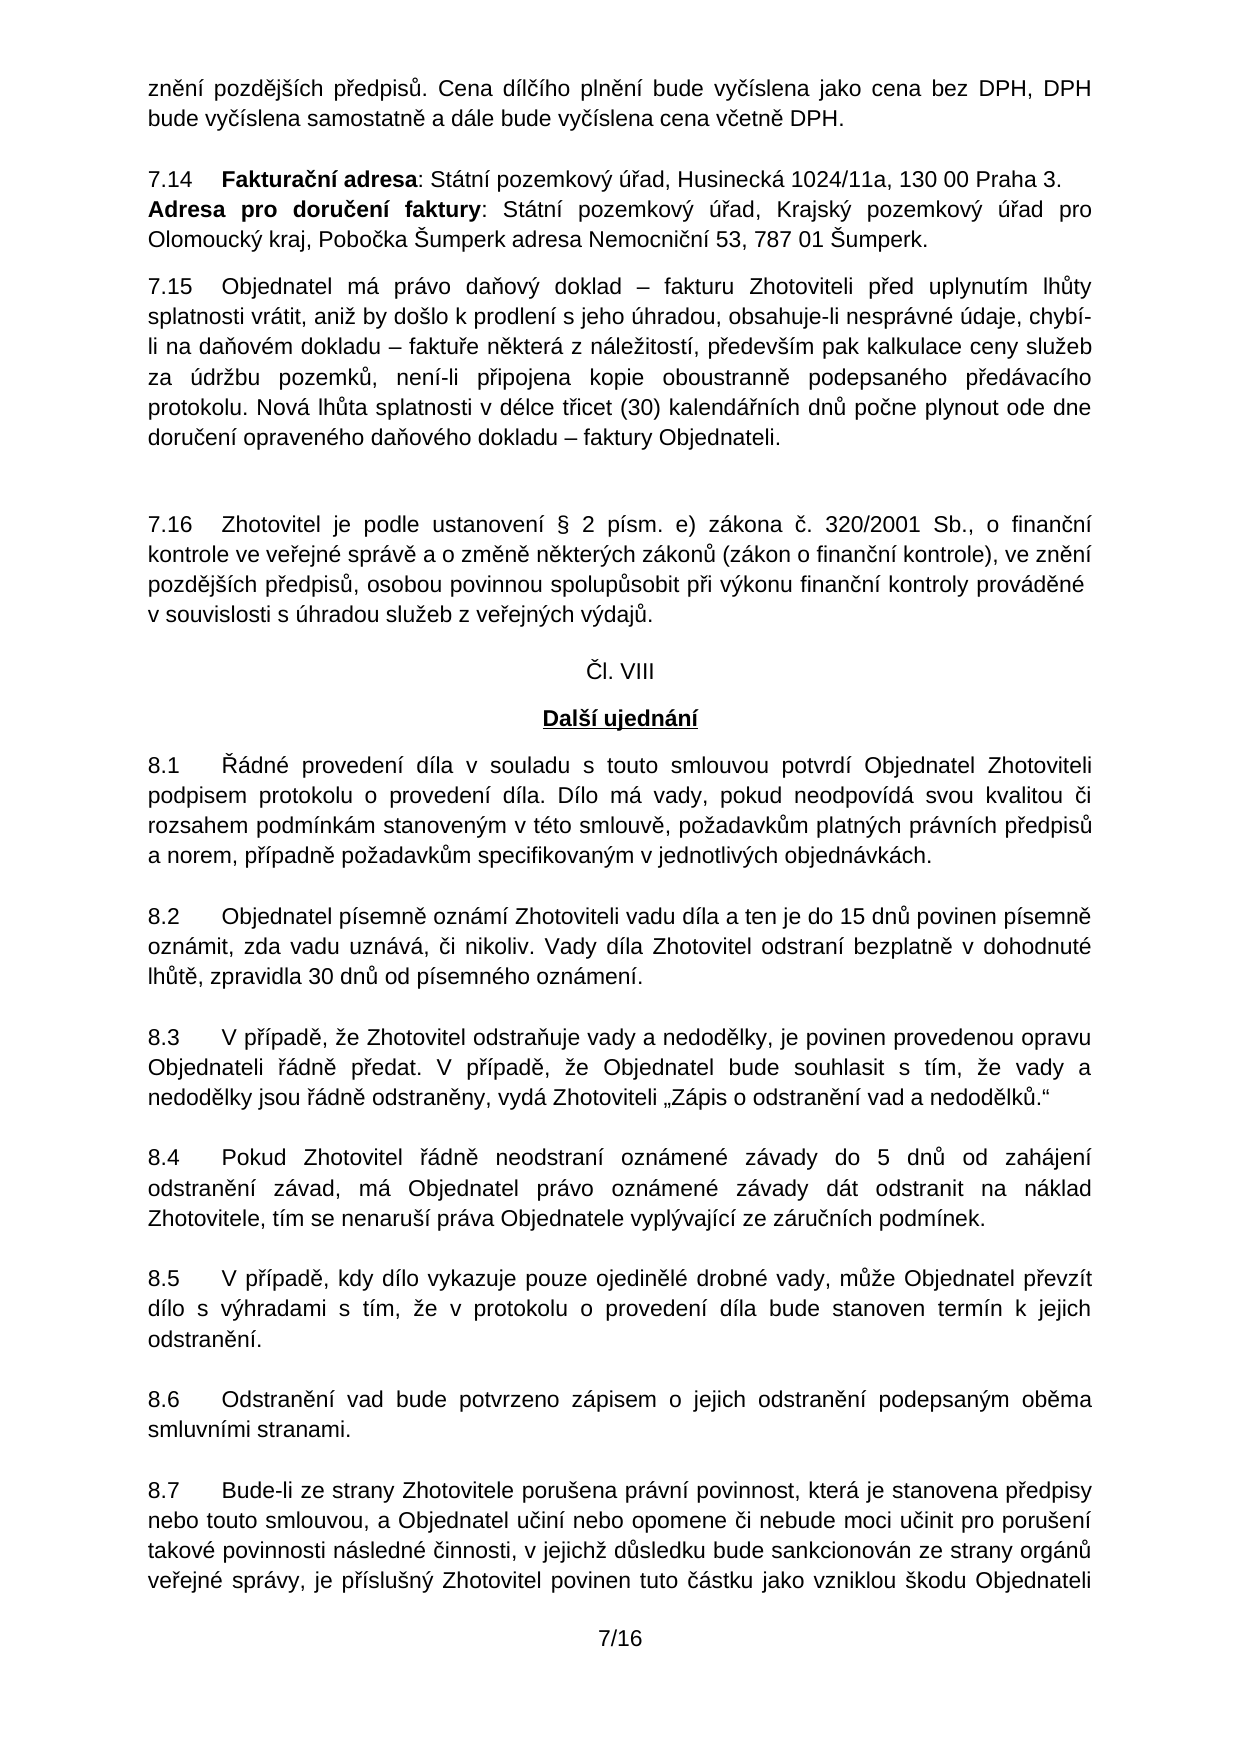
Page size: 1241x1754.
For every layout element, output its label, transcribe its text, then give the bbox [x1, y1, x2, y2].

text Adresa pro doručení faktury: Státní pozemkový úřad, Krajský pozemkový úřad pro Olomoucký kraj, Pobočka Šumperk adresa Nemocniční 53, 787 01 Šumperk. [148, 196, 1093, 252]
text Čl. VIII [148, 658, 1093, 684]
list Řádné provedení díla v souladu s touto smlouvou potvrdí Objednatel Zhotoviteli podpisem protokolu o provedení díla. Dílo má vady, pokud neodpovídá svou kvalitou či rozsahem podmínkám stanoveným v této smlouvě, požadavkům platných právních předpisů a norem, případně požadavkům specifikovaným v jednotlivých objednávkách. [148, 752, 1093, 868]
list V případě, kdy dílo vykazuje pouze ojedinělé drobné vady, může Objednatel převzít dílo s výhradami s tím, že v protokolu o provedení díla bude stanoven termín k jejich odstranění. [148, 1265, 1093, 1352]
list Odstranění vad bude potvrzeno zápisem o jejich odstranění podepsaným oběma smluvními stranami. [148, 1386, 1093, 1442]
text Další ujednání [148, 705, 1093, 731]
list Fakturační adresa: Státní pozemkový úřad, Husinecká 1024/11a, 130 00 Praha 3. [148, 166, 1093, 192]
list Objednatel písemně oznámí Zhotoviteli vadu díla a ten je do 15 dnů povinen písemně oznámit, zda vadu uznává, či nikoliv. Vady díla Zhotovitel odstraní bezplatně v dohodnuté lhůtě, zpravidla 30 dnů od písemného oznámení. [148, 903, 1093, 989]
list V případě, že Zhotovitel odstraňuje vady a nedodělky, je povinen provedenou opravu Objednateli řádně předat. V případě, že Objednatel bude souhlasit s tím, že vady a nedodělky jsou řádně odstraněny, vydá Zhotoviteli „Zápis o odstranění vad a nedodělků.“ [148, 1023, 1093, 1110]
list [148, 75, 1093, 131]
list Zhotovitel je podle ustanovení § 2 písm. e) zákona č. 320/2001 Sb., o finanční kontrole ve veřejné správě a o změně některých zákonů (zákon o finanční kontrole), ve znění pozdějších předpisů, osobou povinnou spolupůsobit při výkonu finanční kontroly prováděné v souvislosti s úhradou služeb z veřejných výdajů. [148, 511, 1093, 628]
list Pokud Zhotovitel řádně neodstraní oznámené závady do 5 dnů od zahájení odstranění závad, má Objednatel právo oznámené závady dát odstranit na náklad Zhotovitele, tím se nenaruší práva Objednatele vyplývající ze záručních podmínek. [148, 1144, 1093, 1231]
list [148, 1477, 1093, 1593]
list Objednatel má právo daňový doklad – fakturu Zhotoviteli před uplynutím lhůty splatnosti vrátit, aniž by došlo k prodlení s jeho úhradou, obsahuje-li nesprávné údaje, chybí-li na daňovém dokladu – faktuře některá z náležitostí, především pak kalkulace ceny služeb za údržbu pozemků, není-li připojena kopie oboustranně podepsaného předávacího protokolu. Nová lhůta splatnosti v délce třicet (30) kalendářních dnů počne plynout ode dne doručení opraveného daňového dokladu – faktury Objednateli. [148, 273, 1093, 450]
